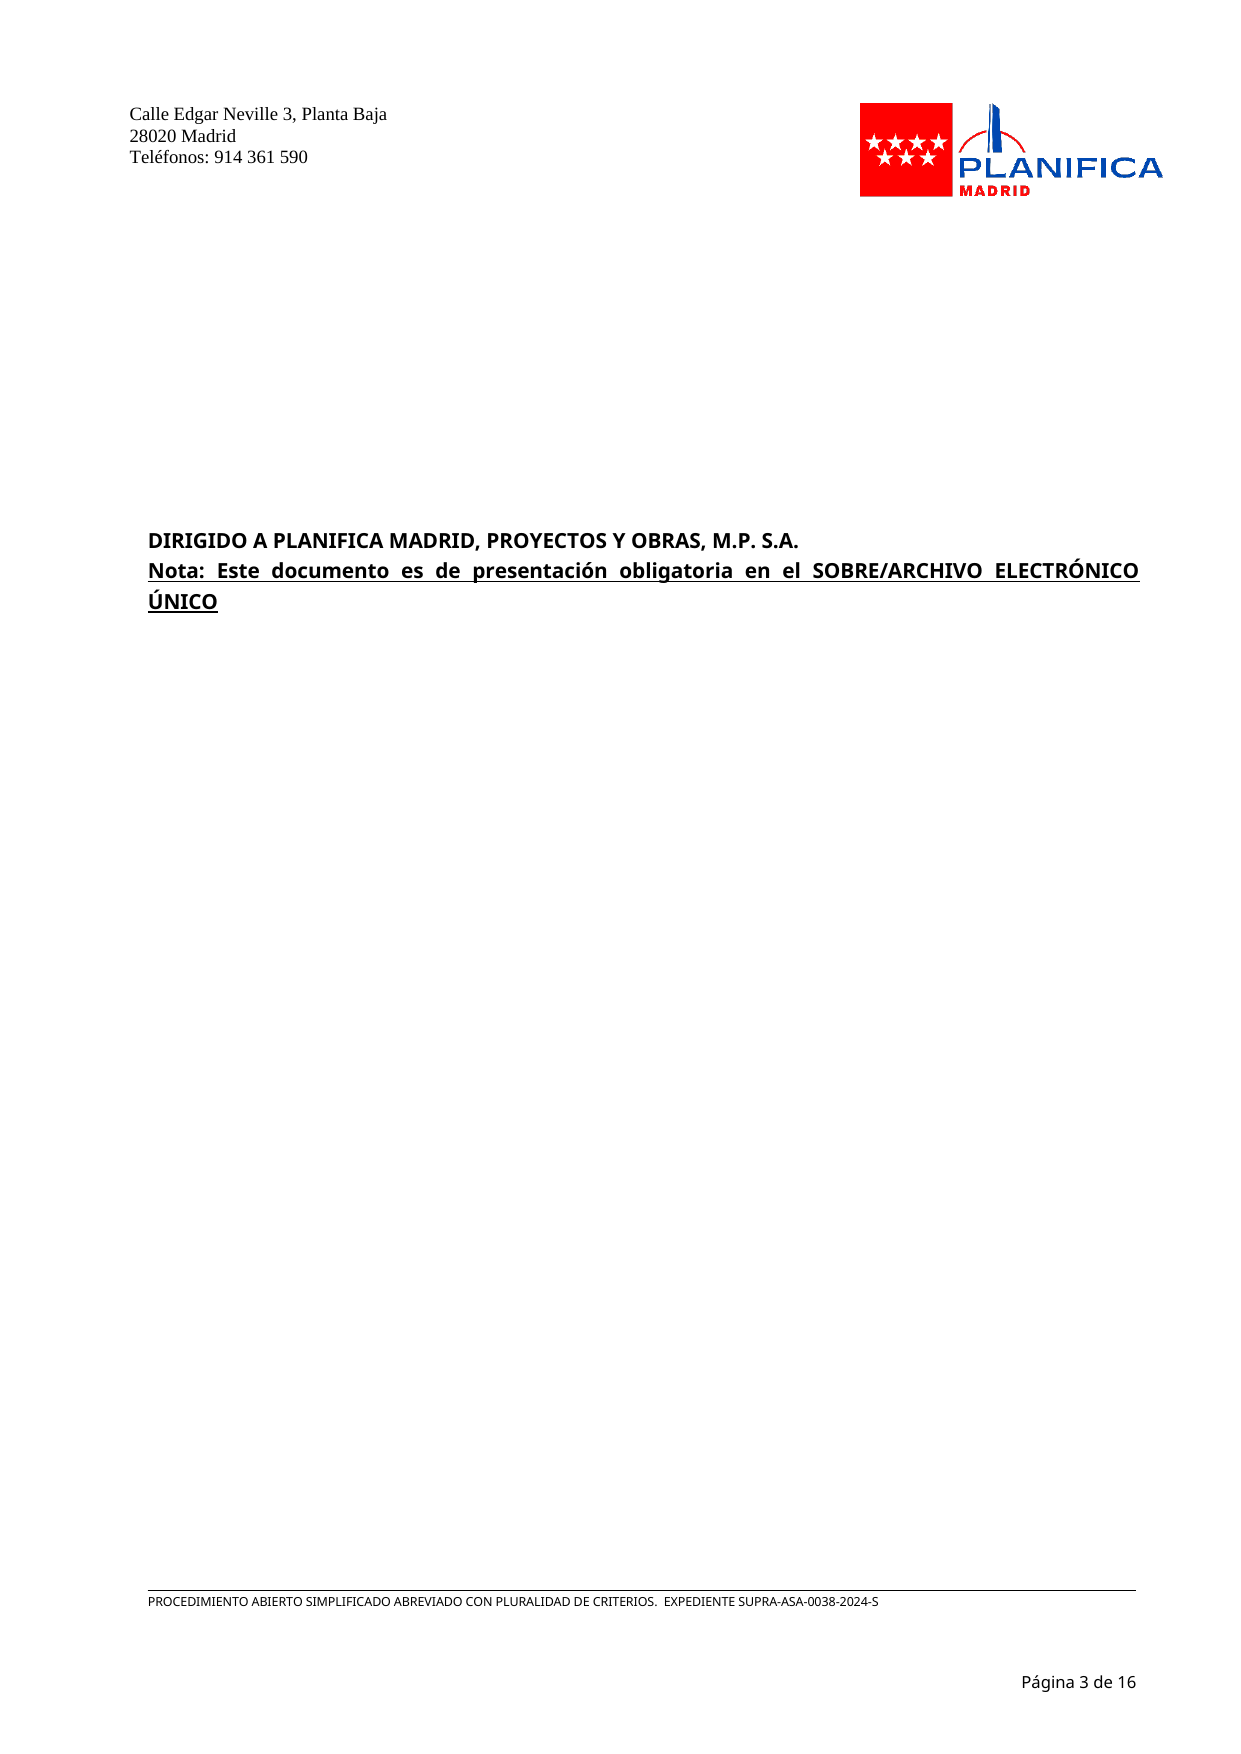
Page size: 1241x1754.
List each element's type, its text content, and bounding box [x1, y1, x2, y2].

text Nota: Este documento es de presentación obligatoria en el SOBRE/ARCHIVO ELECTRÓNICO ÚNICO [148, 582, 1140, 616]
picture [859, 103, 1172, 197]
subtitle DIRIGIDO A PLANIFICA MADRID, PROYECTOS Y OBRAS, M.P. S.A. [148, 526, 1167, 554]
text Nota: Este documento es de presentación obligatoria en el SOBRE/ARCHIVO ELECTRÓNICO ÚNICO [148, 556, 1140, 581]
